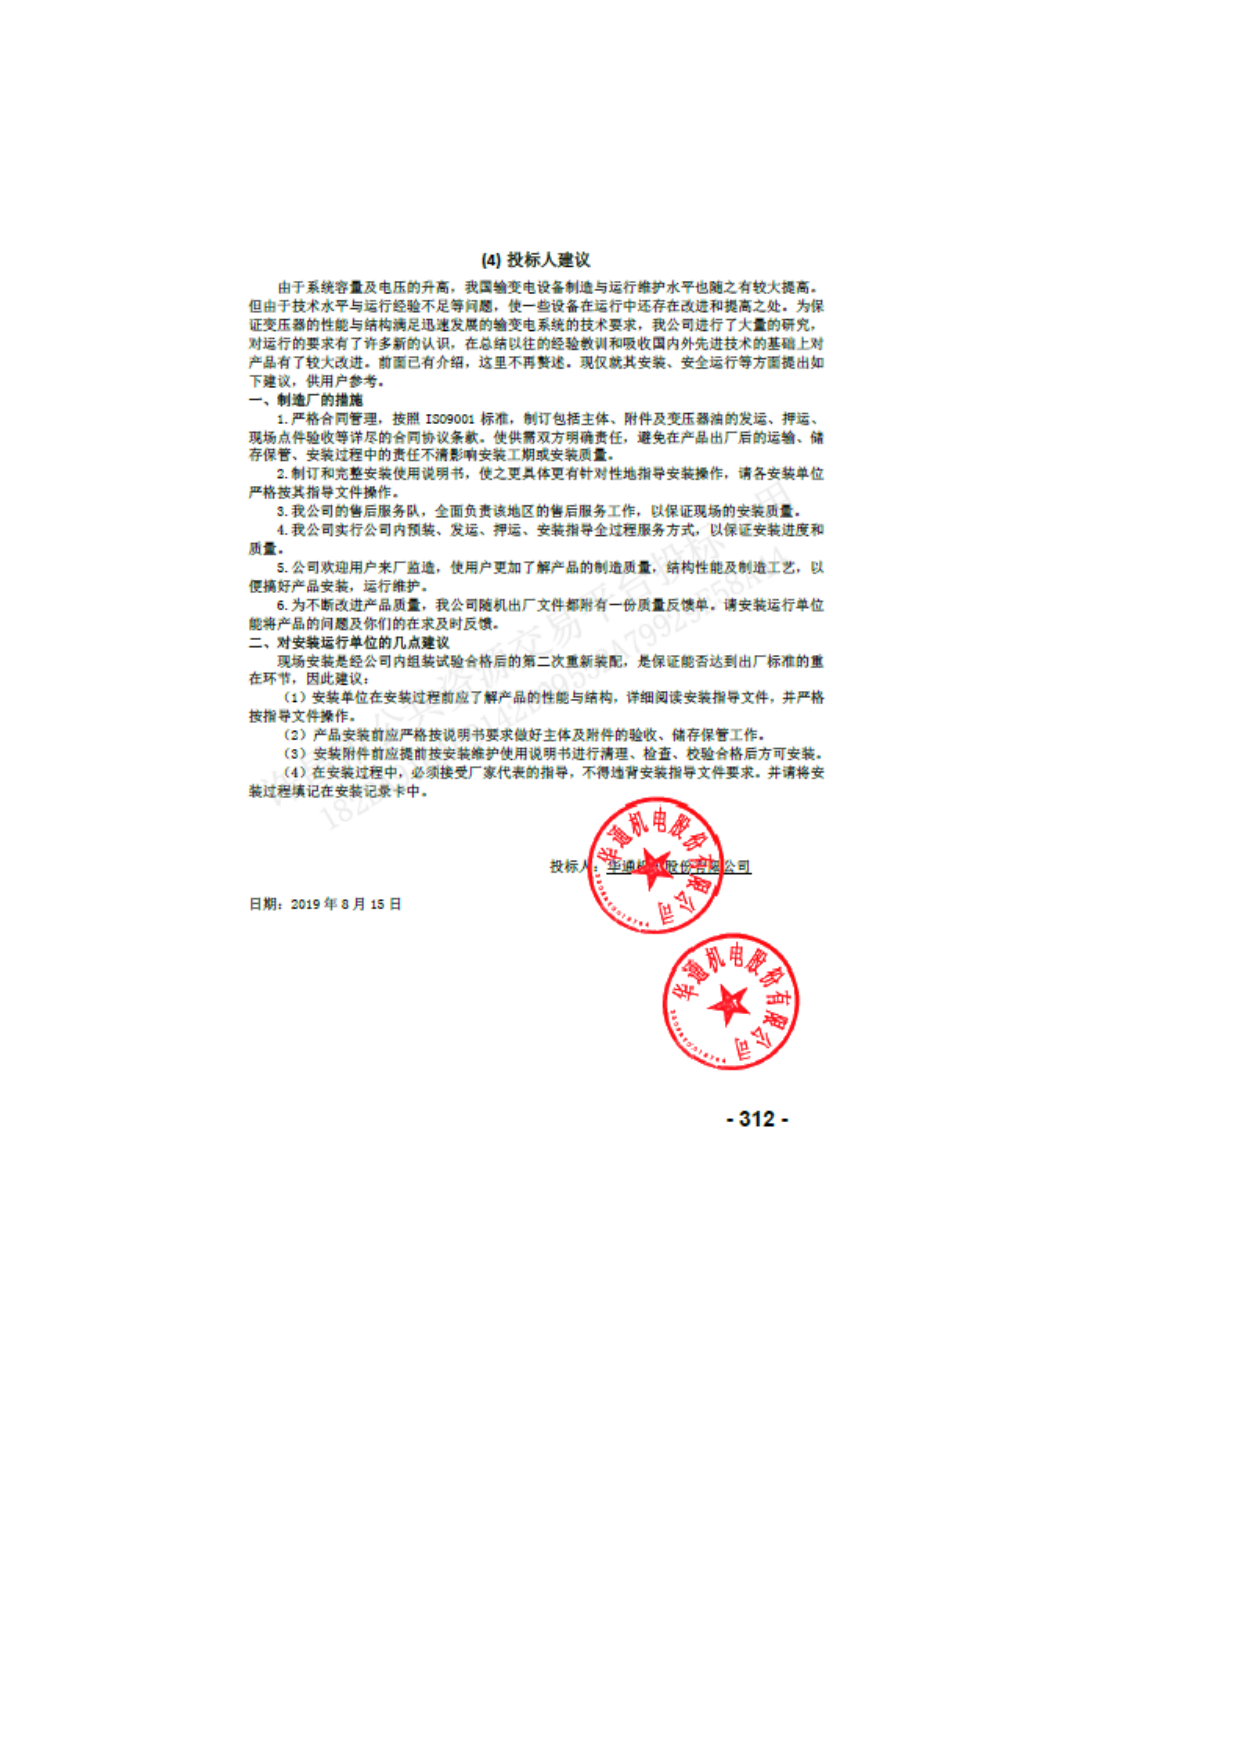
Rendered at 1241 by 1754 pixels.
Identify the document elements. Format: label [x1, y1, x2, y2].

picture [187, 162, 889, 1133]
